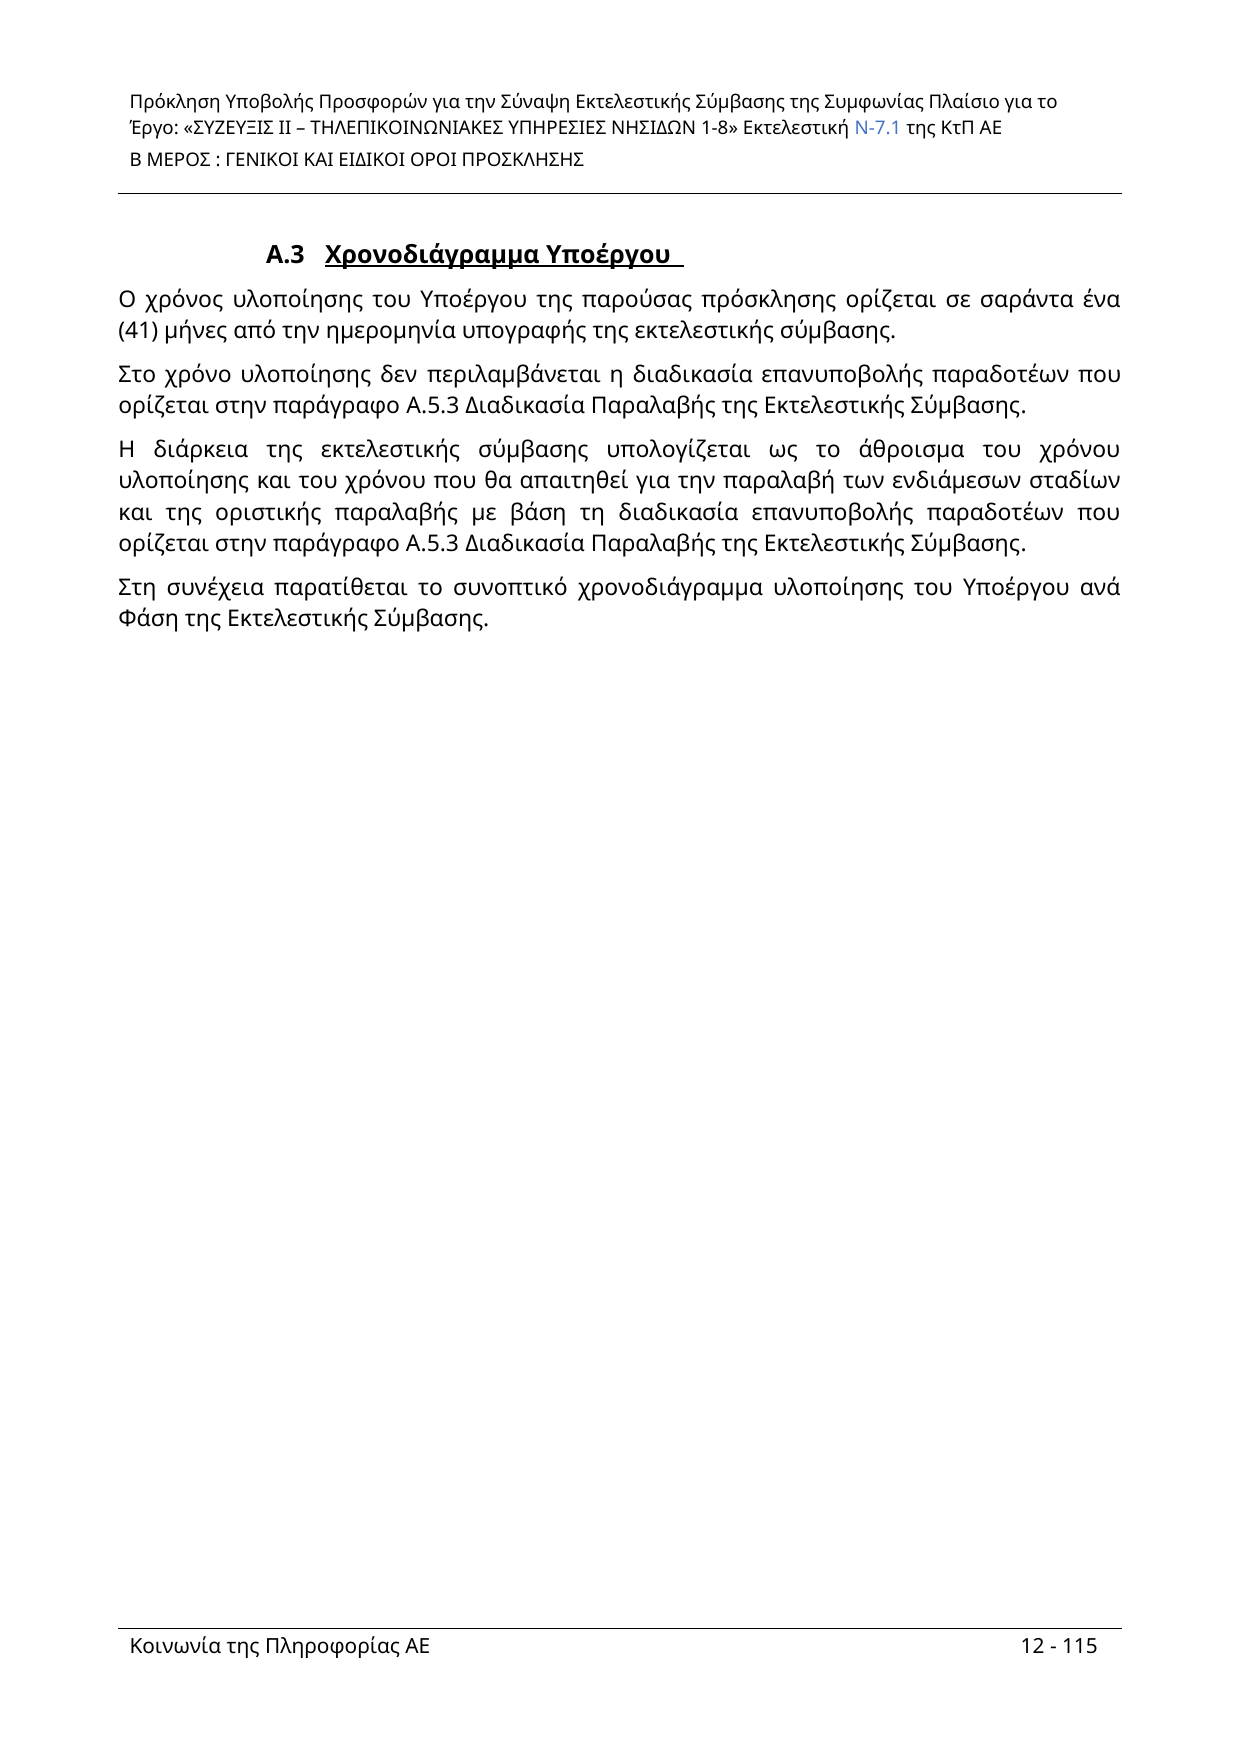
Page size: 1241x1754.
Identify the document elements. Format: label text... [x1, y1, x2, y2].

text Στη συνέχεια παρατίθεται το συνοπτικό χρονοδιάγραμμα υλοποίησης του Υποέργου ανά Φάση της Εκτελεστικής Σύμβασης. [118, 571, 1122, 633]
text Η διάρκεια της εκτελεστικής σύμβασης υπολογίζεται ως το άθροισμα του χρόνου υλοποίησης και του χρόνου που θα απαιτηθεί για την παραλαβή των ενδιάμεσων σταδίων και της οριστικής παραλαβής με βάση τη διαδικασία επανυποβολής παραδοτέων που ορίζεται στην παράγραφο Α.5.3 Διαδικασία Παραλαβής της Εκτελεστικής Σύμβασης. [118, 433, 1122, 558]
text Ο χρόνος υλοποίησης του Υποέργου της παρούσας πρόσκλησης ορίζεται σε σαράντα ένα (41) μήνες από την ημερομηνία υπογραφής της εκτελεστικής σύμβασης. [118, 283, 1122, 346]
subtitle Χρονοδιάγραμμα Υποέργου [266, 236, 1122, 271]
text Στο χρόνο υλοποίησης δεν περιλαμβάνεται η διαδικασία επανυποβολής παραδοτέων που ορίζεται στην παράγραφο A.5.3 Διαδικασία Παραλαβής της Εκτελεστικής Σύμβασης. [118, 358, 1122, 421]
